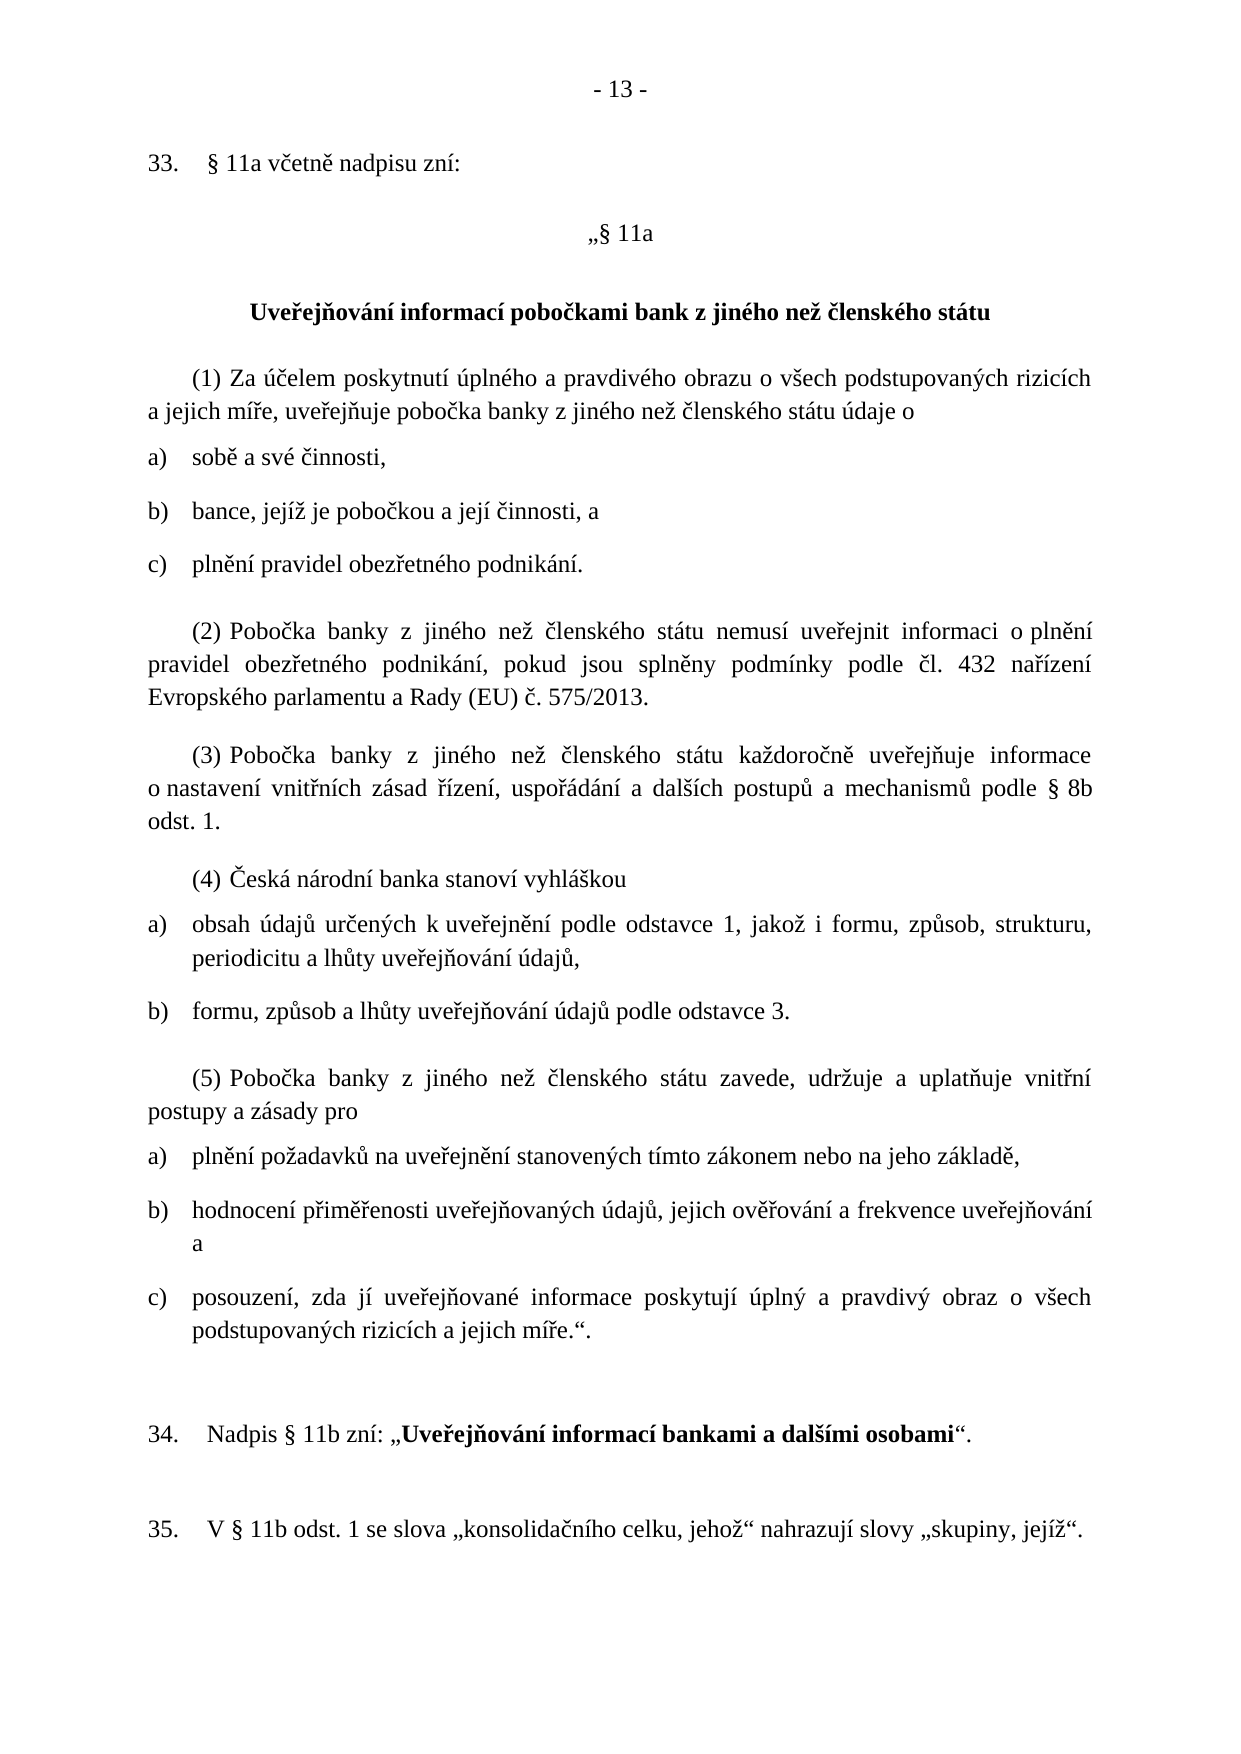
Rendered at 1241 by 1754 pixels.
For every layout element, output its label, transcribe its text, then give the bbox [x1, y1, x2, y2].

text plnění požadavků na uveřejnění stanovených tímto zákonem nebo na jeho základě, [148, 1141, 1093, 1170]
text Pobočka banky z jiného než členského státu každoročně uveřejňuje informace o nastavení vnitřních zásad řízení, uspořádání a dalších postupů a mechanismů podle § 8b odst. 1. [148, 740, 1093, 835]
text plnění pravidel obezřetného podnikání. [148, 549, 1093, 578]
text obsah údajů určených k uveřejnění podle odstavce 1, jakož i formu, způsob, strukturu, periodicitu a lhůty uveřejňování údajů, [148, 909, 1093, 971]
text Pobočka banky z jiného než členského státu zavede, udržuje a uplatňuje vnitřní postupy a zásady pro [148, 1063, 1093, 1124]
text „§ 11a [148, 218, 1093, 247]
text Nadpis § 11b zní: „Uveřejňování informací bankami a dalšími osobami“. [148, 1419, 1093, 1448]
text sobě a své činnosti, [148, 442, 1093, 471]
text Česká národní banka stanoví vyhláškou [148, 864, 1093, 893]
text posouzení, zda jí uveřejňované informace poskytují úplný a pravdivý obraz o všech podstupovaných rizicích a jejich míře.“. [148, 1282, 1093, 1344]
text hodnocení přiměřenosti uveřejňovaných údajů, jejich ověřování a frekvence uveřejňování a [148, 1195, 1093, 1257]
text V § 11b odst. 1 se slova „konsolidačního celku, jehož“ nahrazují slovy „skupiny, jejíž“. [148, 1514, 1093, 1543]
text bance, jejíž je pobočkou a její činnosti, a [148, 496, 1093, 524]
text Pobočka banky z jiného než členského státu nemusí uveřejnit informaci o plnění pravidel obezřetného podnikání, pokud jsou splněny podmínky podle čl. 432 nařízení Evropského parlamentu a Rady (EU) č. 575/2013. [148, 616, 1093, 711]
text formu, způsob a lhůty uveřejňování údajů podle odstavce 3. [148, 996, 1093, 1025]
text § 11a včetně nadpisu zní: [148, 148, 1093, 176]
text Uveřejňování informací pobočkami bank z jiného než členského státu [148, 297, 1093, 326]
list Za účelem poskytnutí úplného a pravdivého obrazu o všech podstupovaných rizicích a jejich míře, uveřejňuje pobočka banky z jiného než členského státu údaje o [148, 363, 1093, 425]
